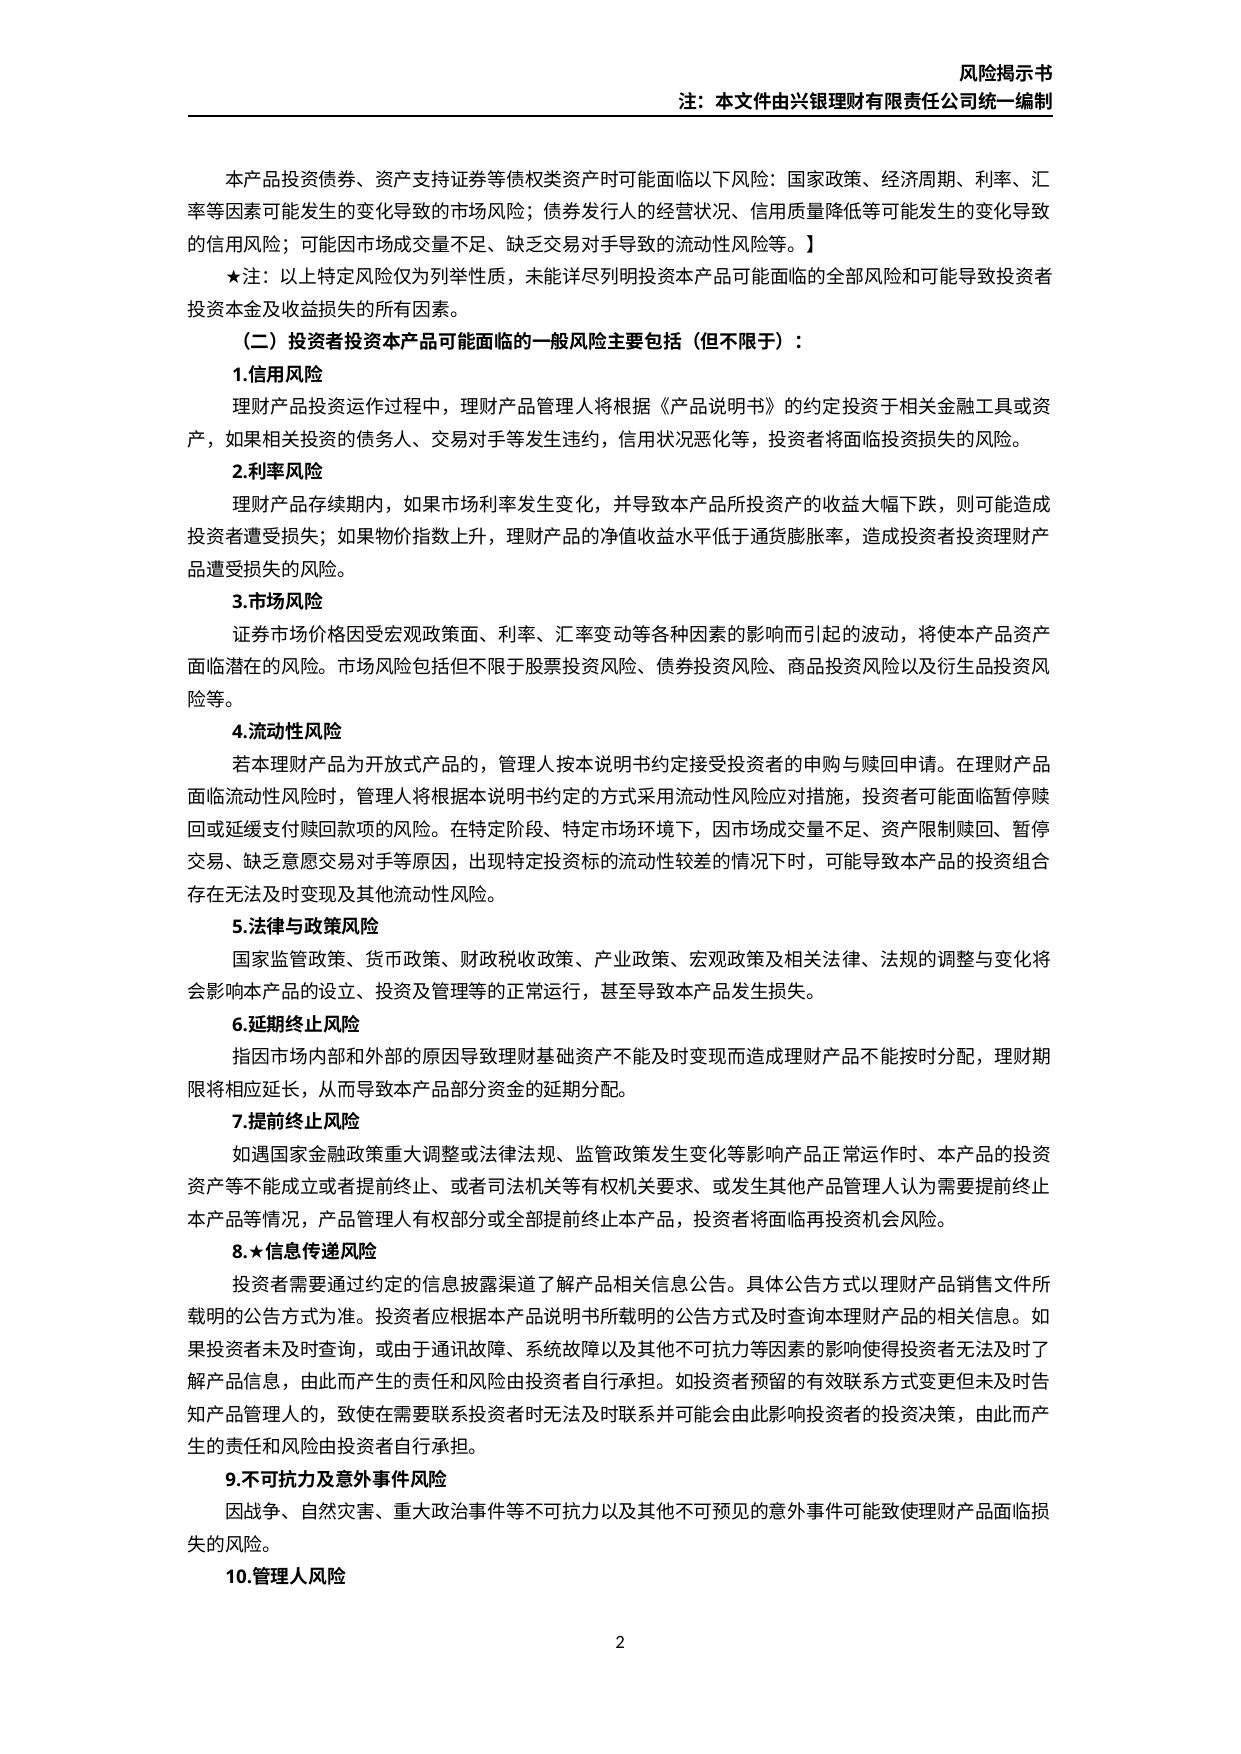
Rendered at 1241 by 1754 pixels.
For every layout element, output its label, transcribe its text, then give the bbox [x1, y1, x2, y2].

list 6.延期终止风险 [187, 1007, 1053, 1039]
list 理财产品投资运作过程中，理财产品管理人将根据《产品说明书》的约定投资于相关金融工具或资产，如果相关投资的债务人、交易对手等发生违约，信用状况恶化等，投资者将面临投资损失的风险。 [187, 389, 1053, 454]
list 7.提前终止风险 [187, 1104, 1053, 1137]
list 指因市场内部和外部的原因导致理财基础资产不能及时变现而造成理财产品不能按时分配，理财期限将相应延长，从而导致本产品部分资金的延期分配。 [187, 1039, 1053, 1104]
list 3.市场风险 [187, 584, 1053, 617]
list 理财产品存续期内，如果市场利率发生变化，并导致本产品所投资产的收益大幅下跌，则可能造成投资者遭受损失；如果物价指数上升，理财产品的净值收益水平低于通货膨胀率，造成投资者投资理财产品遭受损失的风险。 [187, 487, 1053, 584]
list ★注：以上特定风险仅为列举性质，未能详尽列明投资本产品可能面临的全部风险和可能导致投资者投资本金及收益损失的所有因素。 [187, 259, 1053, 324]
list 5.法律与政策风险 [187, 909, 1053, 942]
text 因战争、自然灾害、重大政治事件等不可抗力以及其他不可预见的意外事件可能致使理财产品面临损失的风险。 [187, 1494, 1053, 1559]
list 如遇国家金融政策重大调整或法律法规、监管政策发生变化等影响产品正常运作时、本产品的投资资产等不能成立或者提前终止、或者司法机关等有权机关要求、或发生其他产品管理人认为需要提前终止本产品等情况，产品管理人有权部分或全部提前终止本产品，投资者将面临再投资机会风险。 [187, 1137, 1053, 1234]
list （二）投资者投资本产品可能面临的一般风险主要包括（但不限于）： [187, 324, 1053, 357]
text 本产品投资债券、资产支持证券等债权类资产时可能面临以下风险：国家政策、经济周期、利率、汇率等因素可能发生的变化导致的市场风险；债券发行人的经营状况、信用质量降低等可能发生的变化导致的信用风险；可能因市场成交量不足、缺乏交易对手导致的流动性风险等。】 [187, 162, 1053, 259]
list 若本理财产品为开放式产品的，管理人按本说明书约定接受投资者的申购与赎回申请。在理财产品面临流动性风险时，管理人将根据本说明书约定的方式采用流动性风险应对措施，投资者可能面临暂停赎回或延缓支付赎回款项的风险。在特定阶段、特定市场环境下，因市场成交量不足、资产限制赎回、暂停交易、缺乏意愿交易对手等原因，出现特定投资标的流动性较差的情况下时，可能导致本产品的投资组合存在无法及时变现及其他流动性风险。 [187, 747, 1053, 909]
list 10.管理人风险 [187, 1559, 1053, 1592]
list 2.利率风险 [187, 454, 1053, 487]
list 投资者需要通过约定的信息披露渠道了解产品相关信息公告。具体公告方式以理财产品销售文件所载明的公告方式为准。投资者应根据本产品说明书所载明的公告方式及时查询本理财产品的相关信息。如果投资者未及时查询，或由于通讯故障、系统故障以及其他不可抗力等因素的影响使得投资者无法及时了解产品信息，由此而产生的责任和风险由投资者自行承担。如投资者预留的有效联系方式变更但未及时告知产品管理人的，致使在需要联系投资者时无法及时联系并可能会由此影响投资者的投资决策，由此而产生的责任和风险由投资者自行承担。 [187, 1267, 1053, 1462]
list 国家监管政策、货币政策、财政税收政策、产业政策、宏观政策及相关法律、法规的调整与变化将会影响本产品的设立、投资及管理等的正常运行，甚至导致本产品发生损失。 [187, 942, 1053, 1007]
list 证券市场价格因受宏观政策面、利率、汇率变动等各种因素的影响而引起的波动，将使本产品资产面临潜在的风险。市场风险包括但不限于股票投资风险、债券投资风险、商品投资风险以及衍生品投资风险等。 [187, 617, 1053, 714]
text 9.不可抗力及意外事件风险 [187, 1462, 1053, 1494]
list 1.信用风险 [187, 357, 1053, 389]
list 4.流动性风险 [187, 714, 1053, 747]
list 8.★信息传递风险 [187, 1234, 1053, 1267]
